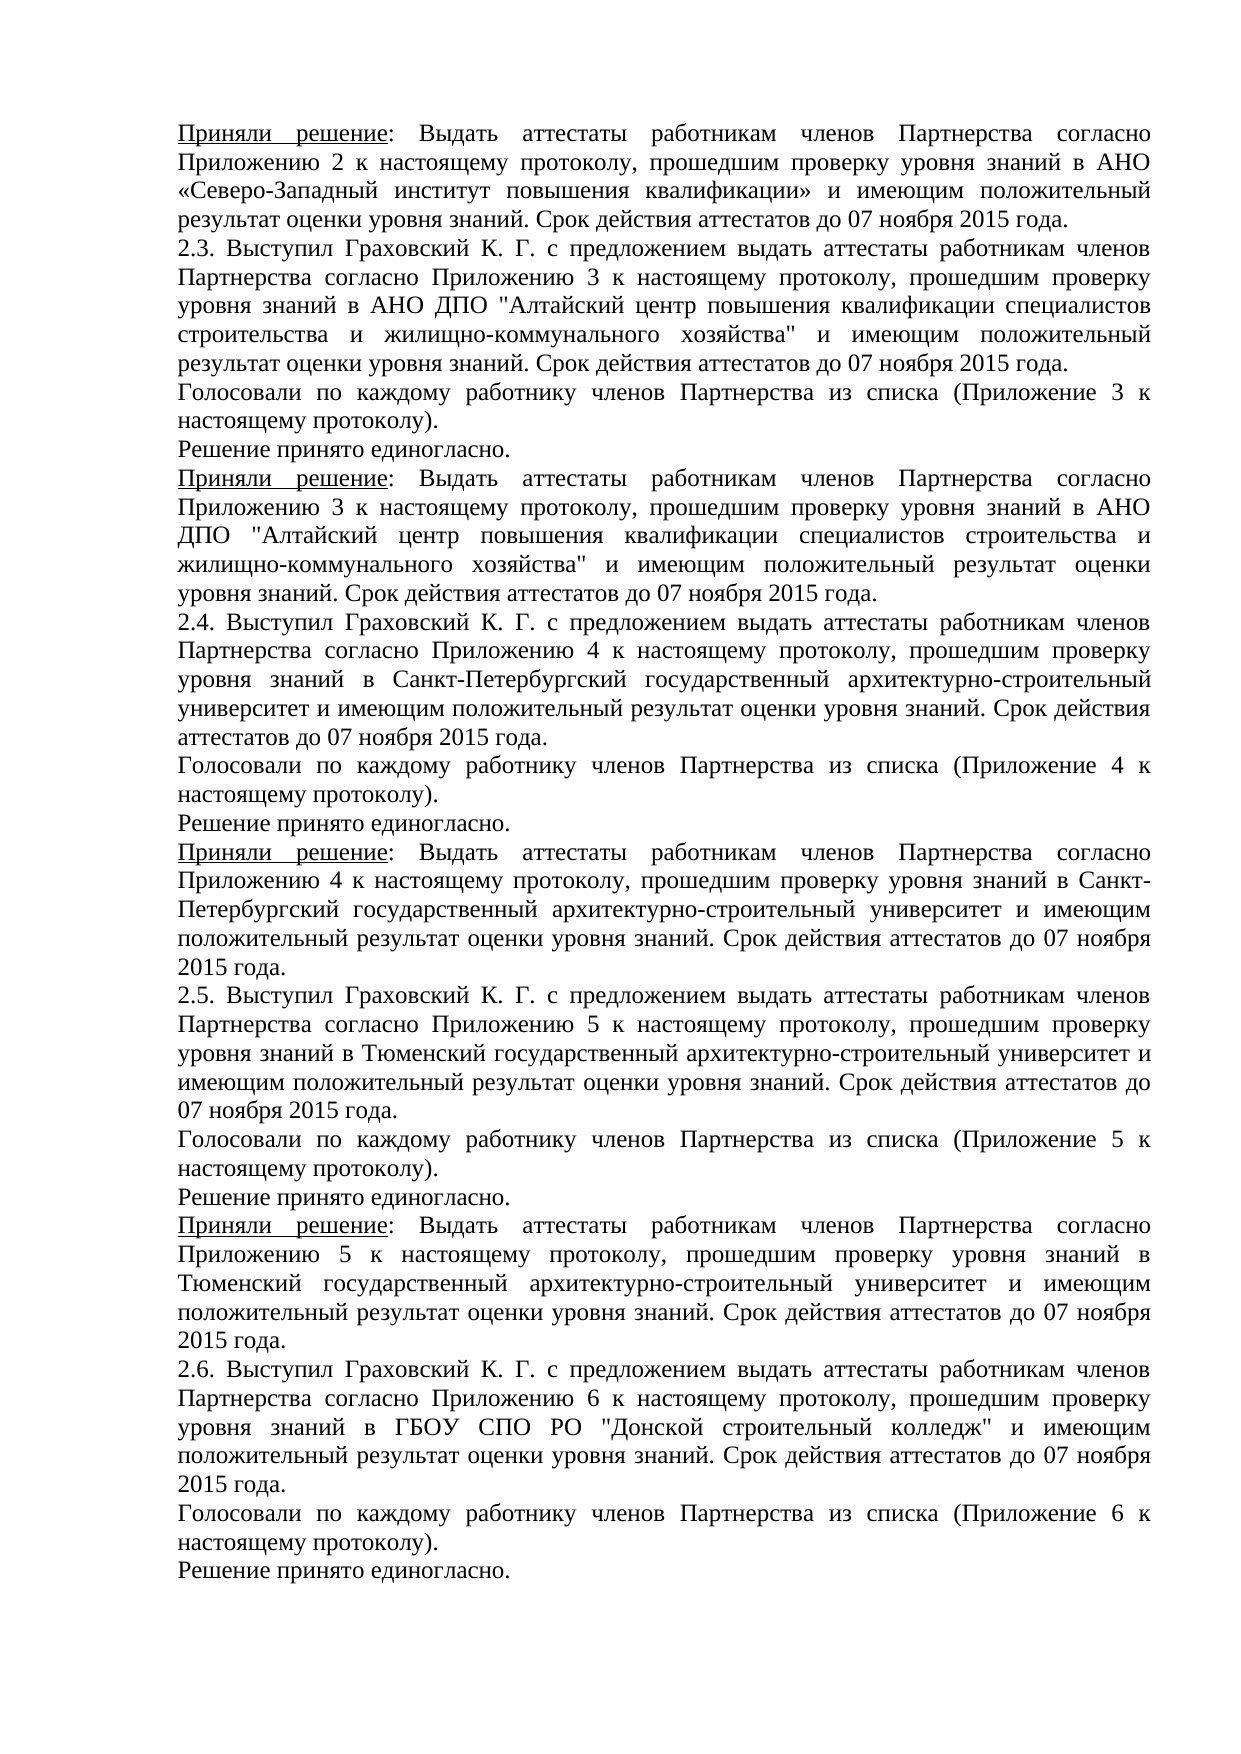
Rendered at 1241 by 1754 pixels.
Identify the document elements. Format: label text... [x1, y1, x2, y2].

text Голосовали по каждому работнику членов Партнерства из списка (Приложение 3 к настоящему протоколу). [177, 377, 1152, 434]
text Решение принято единогласно. [177, 808, 1152, 837]
text Голосовали по каждому работнику членов Партнерства из списка (Приложение 4 к настоящему протоколу). [177, 751, 1152, 808]
text Приняли решение: Выдать аттестаты работникам членов Партнерства согласно Приложению 2 к настоящему протоколу, прошедшим проверку уровня знаний в АНО «Северо-Западный институт повышения квалификации» и имеющим положительный результат оценки уровня знаний. Срок действия аттестатов до 07 ноября 2015 года. [177, 118, 1152, 233]
text Приняли решение: Выдать аттестаты работникам членов Партнерства согласно Приложению 3 к настоящему протоколу, прошедшим проверку уровня знаний в АНО ДПО "Алтайский центр повышения квалификации специалистов строительства и жилищно-коммунального хозяйства" и имеющим положительный результат оценки уровня знаний. Срок действия аттестатов до 07 ноября 2015 года. [177, 463, 1152, 607]
text Голосовали по каждому работнику членов Партнерства из списка (Приложение 6 к настоящему протоколу). [177, 1498, 1152, 1556]
text 2.3. Выступил Граховский К. Г. с предложением выдать аттестаты работникам членов Партнерства согласно Приложению 3 к настоящему протоколу, прошедшим проверку уровня знаний в АНО ДПО "Алтайский центр повышения квалификации специалистов строительства и жилищно-коммунального хозяйства" и имеющим положительный результат оценки уровня знаний. Срок действия аттестатов до 07 ноября 2015 года. [177, 233, 1152, 377]
text 2.4. Выступил Граховский К. Г. с предложением выдать аттестаты работникам членов Партнерства согласно Приложению 4 к настоящему протоколу, прошедшим проверку уровня знаний в Санкт-Петербургский государственный архитектурно-строительный университет и имеющим положительный результат оценки уровня знаний. Срок действия аттестатов до 07 ноября 2015 года. [177, 607, 1152, 751]
text Решение принято единогласно. [177, 434, 1152, 463]
text Голосовали по каждому работнику членов Партнерства из списка (Приложение 5 к настоящему протоколу). [177, 1124, 1152, 1182]
text 2.5. Выступил Граховский К. Г. с предложением выдать аттестаты работникам членов Партнерства согласно Приложению 5 к настоящему протоколу, прошедшим проверку уровня знаний в Тюменский государственный архитектурно-строительный университет и имеющим положительный результат оценки уровня знаний. Срок действия аттестатов до 07 ноября 2015 года. [177, 981, 1152, 1124]
text 2.6. Выступил Граховский К. Г. с предложением выдать аттестаты работникам членов Партнерства согласно Приложению 6 к настоящему протоколу, прошедшим проверку уровня знаний в ГБОУ СПО РО "Донской строительный колледж" и имеющим положительный результат оценки уровня знаний. Срок действия аттестатов до 07 ноября 2015 года. [177, 1354, 1152, 1498]
text Приняли решение: Выдать аттестаты работникам членов Партнерства согласно Приложению 5 к настоящему протоколу, прошедшим проверку уровня знаний в Тюменский государственный архитектурно-строительный университет и имеющим положительный результат оценки уровня знаний. Срок действия аттестатов до 07 ноября 2015 года. [177, 1211, 1152, 1354]
text Приняли решение: Выдать аттестаты работникам членов Партнерства согласно Приложению 4 к настоящему протоколу, прошедшим проверку уровня знаний в Санкт-Петербургский государственный архитектурно-строительный университет и имеющим положительный результат оценки уровня знаний. Срок действия аттестатов до 07 ноября 2015 года. [177, 837, 1152, 981]
text Решение принято единогласно. [177, 1556, 1152, 1584]
text Решение принято единогласно. [177, 1182, 1152, 1211]
